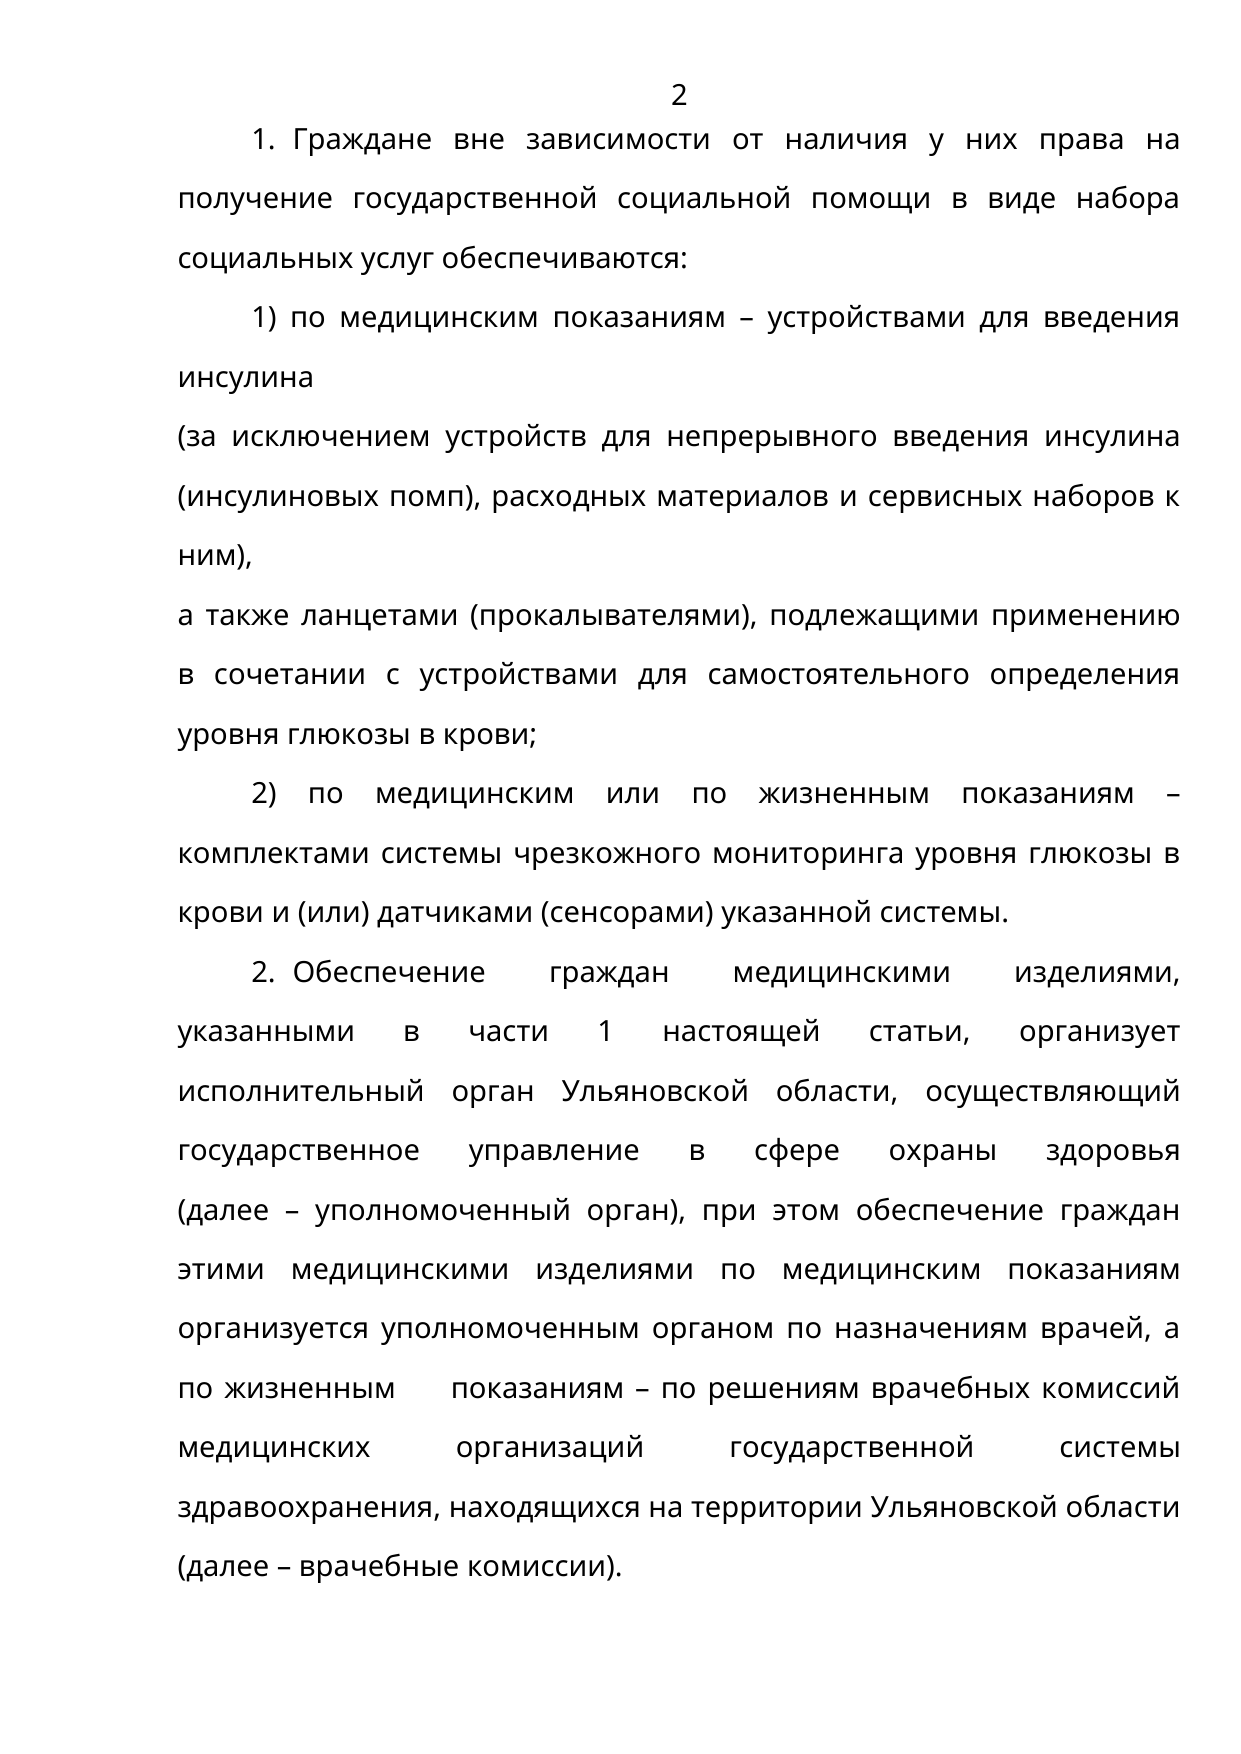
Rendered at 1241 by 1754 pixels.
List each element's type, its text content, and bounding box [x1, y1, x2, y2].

list Обеспечение граждан медицинскими изделиями, указанными в части 1 настоящей статьи, организует исполнительный орган Ульяновской области, осуществляющий государственное управление в сфере охраны здоровья (далее – уполномоченный орган), при этом обеспечение граждан этими медицинскими изделиями по медицинским показаниям организуется уполномоченным органом по назначениям врачей, а по жизненным показаниям – по решениям врачебных комиссий медицинских организаций государственной системы здравоохранения, находящихся на территории Ульяновской области (далее – врачебные комиссии). [177, 951, 1181, 1585]
text 2) по медицинским или по жизненным показаниям – комплектами системы чрезкожного мониторинга уровня глюкозы в крови и (или) датчиками (сенсорами) указанной системы. [177, 772, 1181, 931]
list Граждане вне зависимости от наличия у них права на получение государственной социальной помощи в виде набора социальных услуг обеспечиваются: [177, 118, 1181, 277]
text 1) по медицинским показаниям – устройствами для введения инсулина (за исключением устройств для непрерывного введения инсулина (инсулиновых помп), расходных материалов и сервисных наборов к ним), а также ланцетами (прокалывателями), подлежащими применению в сочетании с устройствами для самостоятельного определения уровня глюкозы в крови; [177, 297, 1181, 753]
